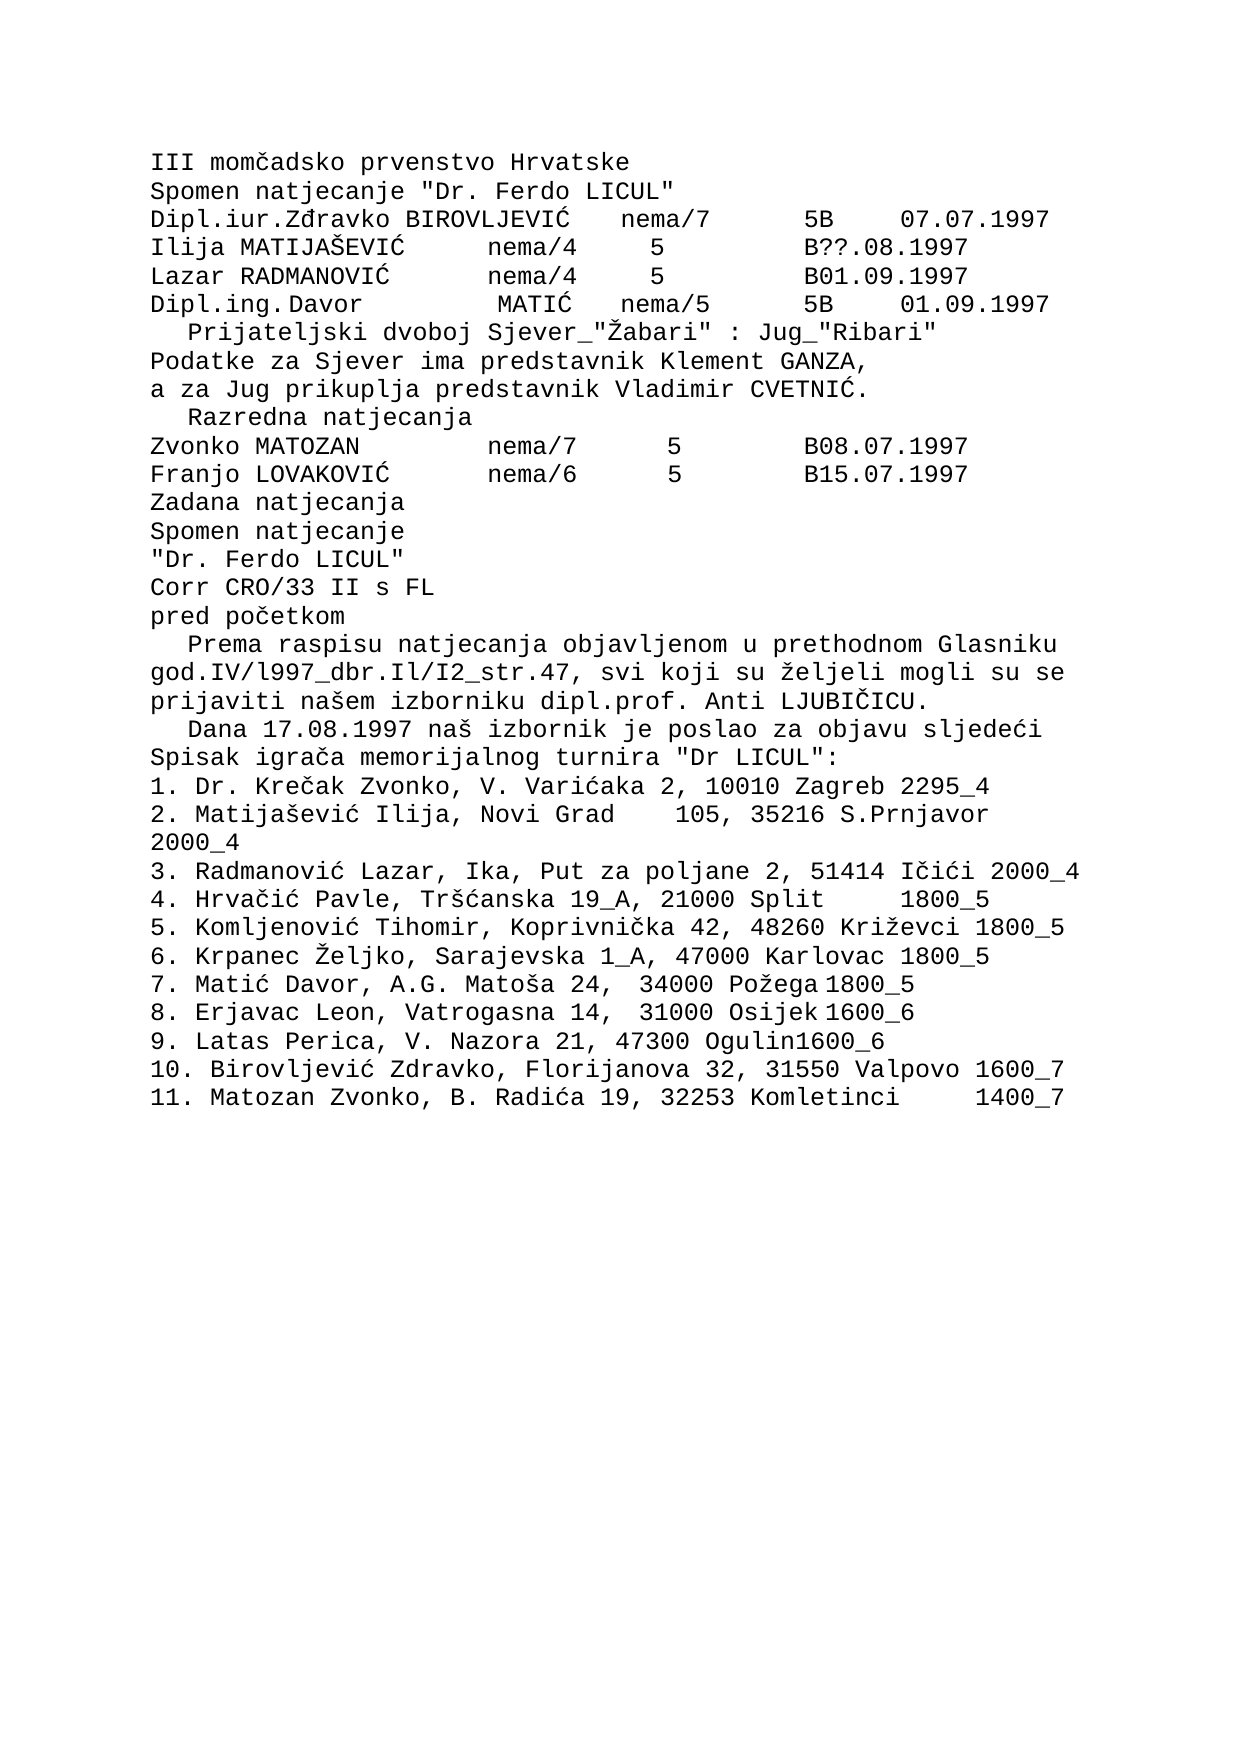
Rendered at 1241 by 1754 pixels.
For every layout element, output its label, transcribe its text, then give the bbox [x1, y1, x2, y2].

text Prijateljski dvoboj Sjever_"Žabari" : Jug_"Ribari" Podatke za Sjever ima predstavnik Klement GANZA, a za Jug prikuplja predstavnik Vladimir CVETNIĆ. [150, 320, 1090, 405]
text 4. Hrvačić Pavle, Tršćanska 19_A, 21000 Split 1800_5 [150, 887, 1090, 915]
text Lazar RADMANOVIĆ nema/4 5 B 01.09.1997 [150, 263, 1090, 292]
text Ilija MATIJAŠEVIĆ nema/4 5 B ??.08.1997 [150, 235, 1090, 263]
text Razredna natjecanja Zvonko MATOZAN nema/7 5 B 08.07.1997 [150, 405, 1090, 462]
text 8. Erjavac Leon, Vatrogasna 14, 31000 Osijek 1600_6 [150, 1000, 1090, 1028]
text 6. Krpanec Željko, Sarajevska 1_A, 47000 Karlovac 1800_5 [150, 943, 1090, 972]
text Zadana natjecanja [150, 490, 1090, 518]
text 1. Dr. Krečak Zvonko, V. Varićaka 2, 10010 Zagreb 2295_4 [150, 773, 1090, 802]
text III momčadsko prvenstvo Hrvatske [150, 150, 1090, 178]
text 7. Matić Davor, A.G. Matoša 24, 34000 Požega 1800_5 [150, 972, 1090, 1000]
text Dipl.ing. Davor MATIĆ nema/5 5 B 01.09.1997 [150, 292, 1090, 320]
text 5. Komljenović Tihomir, Koprivnička 42, 48260 Križevci 1800_5 [150, 915, 1090, 943]
text 3. Radmanović Lazar, Ika, Put za poljane 2, 51414 Ičići 2000_4 [150, 858, 1090, 887]
text Spomen natjecanje "Dr. Ferdo LICUL" [150, 178, 1090, 207]
text Dana 17.08.1997 naš izbornik je poslao za objavu sljedeći Spisak igrača memorijalnog turnira "Dr LICUL": [150, 717, 1090, 773]
text Dipl.iur. Zđravko BIROVLJEVIĆ nema/7 5 B 07.07.1997 [150, 207, 1090, 235]
text Franjo LOVAKOVIĆ nema/6 5 B 15.07.1997 [150, 462, 1090, 490]
text 9. Latas Perica, V. Nazora 21, 47300 Ogulin 1600_6 [150, 1028, 1090, 1057]
text 2. Matijašević Ilija, Novi Grad 105, 35216 S.Prnjavor 2000_4 [150, 802, 1090, 858]
text Spomen natjecanje "Dr. Ferdo LICUL" [150, 518, 1090, 575]
text pred početkom [150, 603, 1090, 632]
text Corr CRO/33 II s FL [150, 575, 1090, 603]
text Prema raspisu natjecanja objavljenom u prethodnom Glasniku god.IV/l997_dbr.Il/I2_str.47, svi koji su željeli mogli su se prijaviti našem izborniku dipl.prof. Anti LJUBIČICU. [150, 632, 1090, 717]
text 10. Birovljević Zdravko, Florijanova 32, 31550 Valpovo 1600_7 [150, 1057, 1090, 1085]
text 11. Matozan Zvonko, B. Radića 19, 32253 Komletinci 1400_7 [150, 1085, 1090, 1113]
